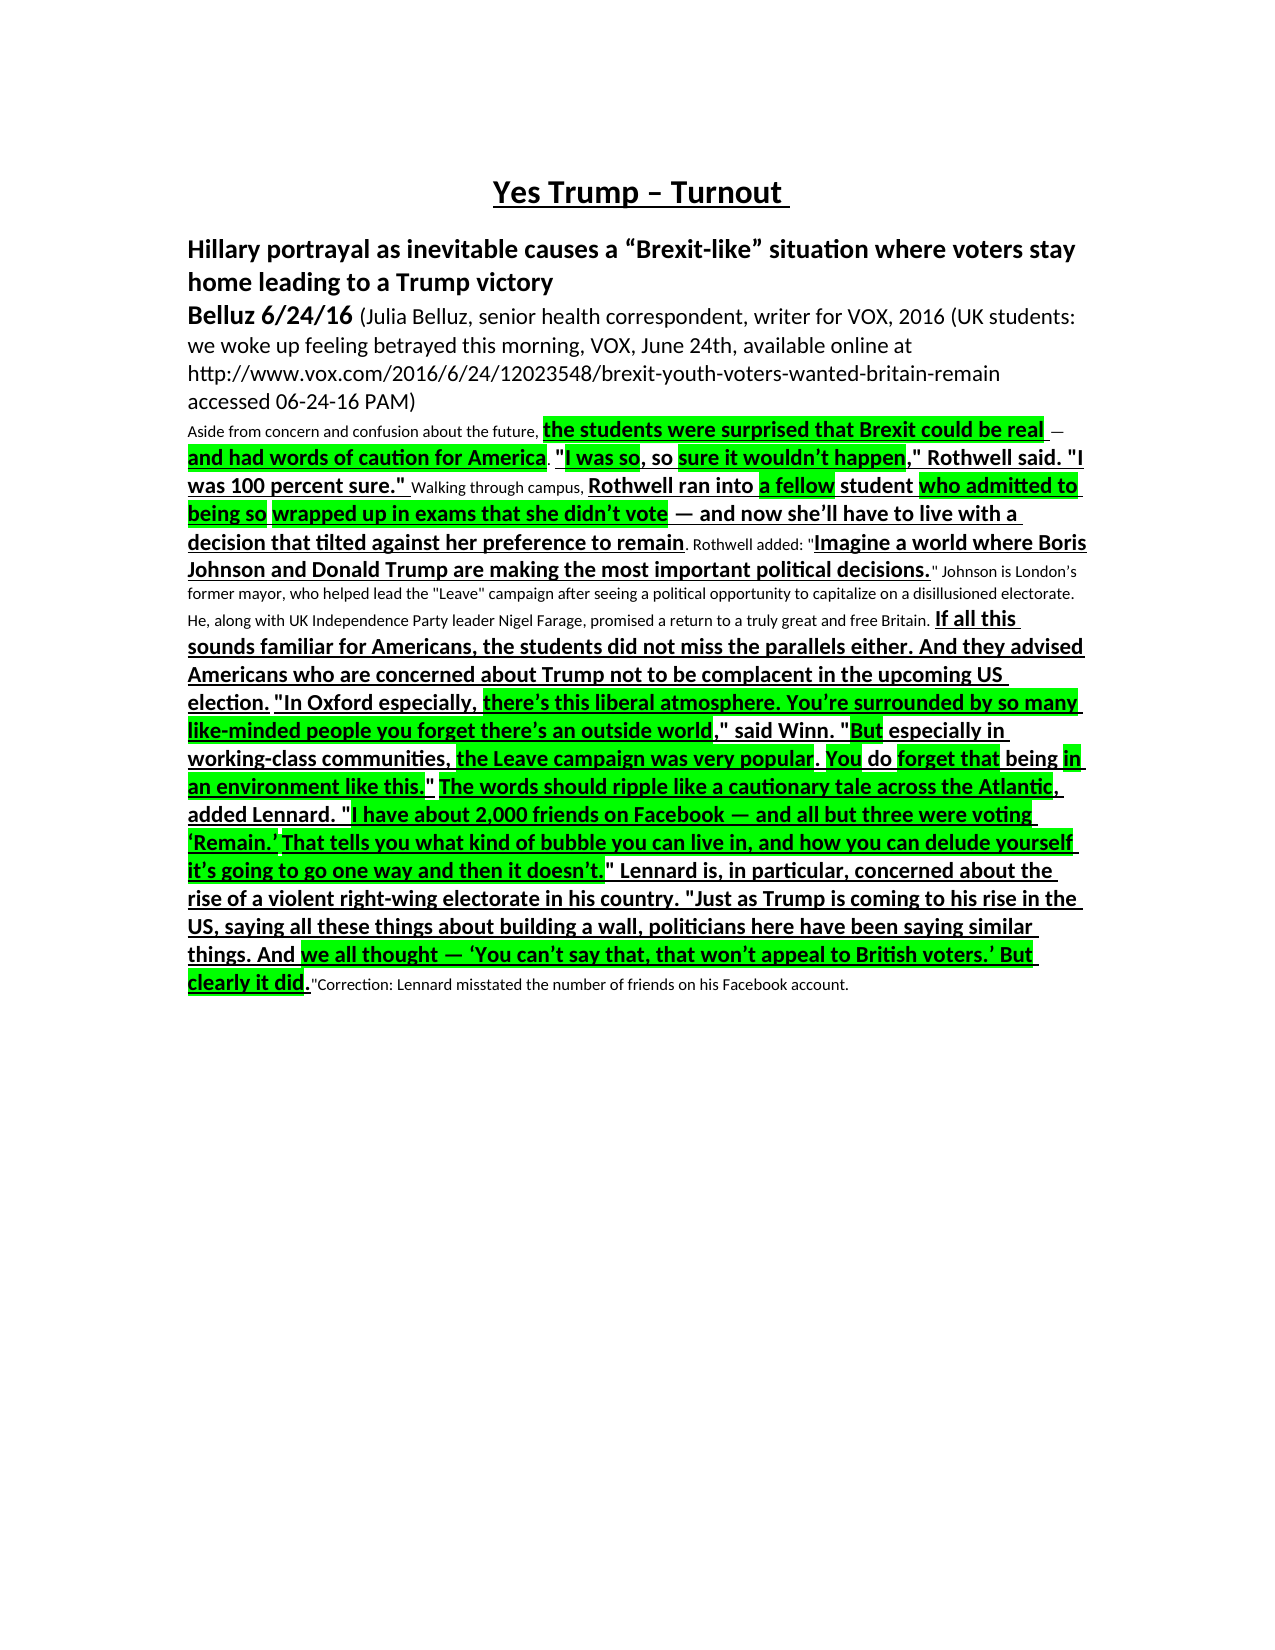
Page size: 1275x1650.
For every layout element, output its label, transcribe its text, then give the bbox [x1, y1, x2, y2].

subtitle Yes Trump – Turnout [187, 171, 1087, 212]
text Aside from concern and confusion about the future, the students were surprised that Brexit could be real — and had words of caution for America. "I was so, so sure it wouldn’t happen," Rothwell said. "I was 100 percent sure." Walking through campus, Rothwell ran into a fellow student who admitted to being so wrapped up in exams that she didn’t vote — and now she’ll have to live with a decision that tilted against her preference to remain. Rothwell added: "Imagine a world where Boris Johnson and Donald Trump are making the most important political decisions." Johnson is London’s former mayor, who helped lead the "Leave" campaign after seeing a political opportunity to capitalize on a disillusioned electorate. He, along with UK Independence Party leader Nigel Farage, promised a return to a truly great and free Britain. If all this sounds familiar for Americans, the students did not miss the parallels either. And they advised Americans who are concerned about Trump not to be complacent in the upcoming US election. "In Oxford especially, there’s this liberal atmosphere. You’re surrounded by so many like-minded people you forget there’s an outside world," said Winn. "But especially in working-class communities, the Leave campaign was very popular. You do forget that being in an environment like this." The words should ripple like a cautionary tale across the Atlantic, added Lennard. "I have about 2,000 friends on Facebook — and all but three were voting ‘Remain.’ That tells you what kind of bubble you can live in, and how you can delude yourself it’s going to go one way and then it doesn’t." Lennard is, in particular, concerned about the rise of a violent right-wing electorate in his country. "Just as Trump is coming to his rise in the US, saying all these things about building a wall, politicians here have been saying similar things. And we all thought — ‘You can’t say that, that won’t appeal to British voters.’ But clearly it did."Correction: Lennard misstated the number of friends on his Facebook account. [187, 416, 1087, 996]
text Belluz 6/24/16 (Julia Belluz, senior health correspondent, writer for VOX, 2016 (UK students: we woke up feeling betrayed this morning, VOX, June 24th, available online at http://www.vox.com/2016/6/24/12023548/brexit-youth-voters-wanted-britain-remain accessed 06-24-16 PAM) [187, 298, 1087, 416]
subtitle Hillary portrayal as inevitable causes a “Brexit-like” situation where voters stay home leading to a Trump victory [187, 232, 1087, 298]
